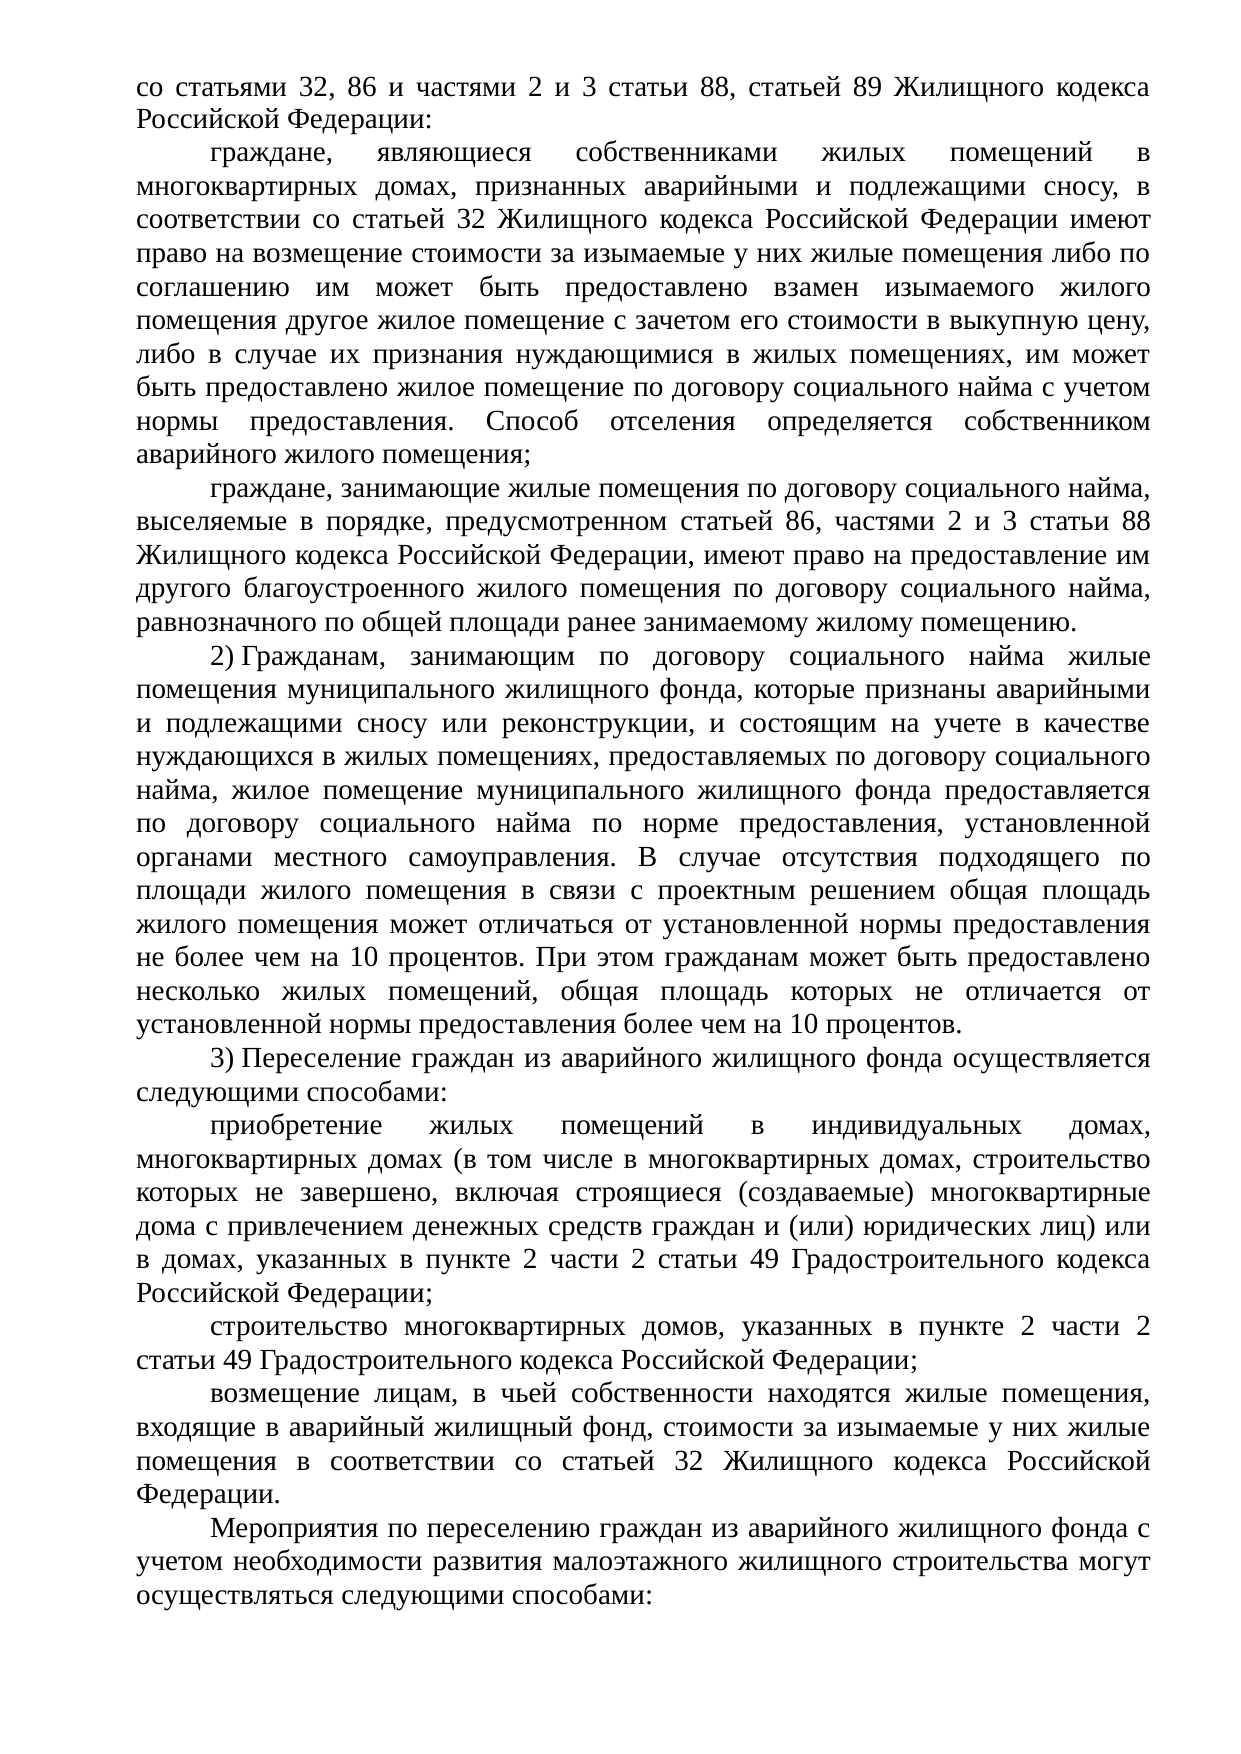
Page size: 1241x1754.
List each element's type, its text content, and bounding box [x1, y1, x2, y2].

text строительство многоквартирных домов, указанных в пункте 2 части 2 статьи 49 Градостроительного кодекса Российской Федерации; [136, 1308, 1152, 1376]
text приобретение жилых помещений в индивидуальных домах, многоквартирных домах (в том числе в многоквартирных домах, строительство которых не завершено, включая строящиеся (создаваемые) многоквартирные дома с привлечением денежных средств граждан и (или) юридических лиц) или в домах, указанных в пункте 2 части 2 статьи 49 Градостроительного кодекса Российской Федерации; [136, 1107, 1152, 1308]
text Мероприятия по переселению граждан из аварийного жилищного фонда с учетом необходимости развития малоэтажного жилищного строительства могут осуществляться следующими способами: [136, 1510, 1152, 1610]
text граждане, являющиеся собственниками жилых помещений в многоквартирных домах, признанных аварийными и подлежащими сносу, в соответствии со статьей 32 Жилищного кодекса Российской Федерации имеют право на возмещение стоимости за изымаемые у них жилые помещения либо по соглашению им может быть предоставлено взамен изымаемого жилого помещения другое жилое помещение с зачетом его стоимости в выкупную цену, либо в случае их признания нуждающимися в жилых помещениях, им может быть предоставлено жилое помещение по договору социального найма с учетом нормы предоставления. Способ отселения определяется собственником аварийного жилого помещения; [136, 134, 1152, 470]
text 3) Переселение граждан из аварийного жилищного фонда осуществляется следующими способами: [136, 1040, 1152, 1107]
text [136, 71, 1152, 134]
text граждане, занимающие жилые помещения по договору социального найма, выселяемые в порядке, предусмотренном статьей 86, частями 2 и 3 статьи 88 Жилищного кодекса Российской Федерации, имеют право на предоставление им другого благоустроенного жилого помещения по договору социального найма, равнозначного по общей площади ранее занимаемому жилому помещению. [136, 470, 1152, 638]
text 2) Гражданам, занимающим по договору социального найма жилые помещения муниципального жилищного фонда, которые признаны аварийными и подлежащими сносу или реконструкции, и состоящим на учете в качестве нуждающихся в жилых помещениях, предоставляемых по договору социального найма, жилое помещение муниципального жилищного фонда предоставляется по договору социального найма по норме предоставления, установленной органами местного самоуправления. В случае отсутствия подходящего по площади жилого помещения в связи с проектным решением общая площадь жилого помещения может отличаться от установленной нормы предоставления не более чем на 10 процентов. При этом гражданам может быть предоставлено несколько жилых помещений, общая площадь которых не отличается от установленной нормы предоставления более чем на 10 процентов. [136, 638, 1152, 1040]
